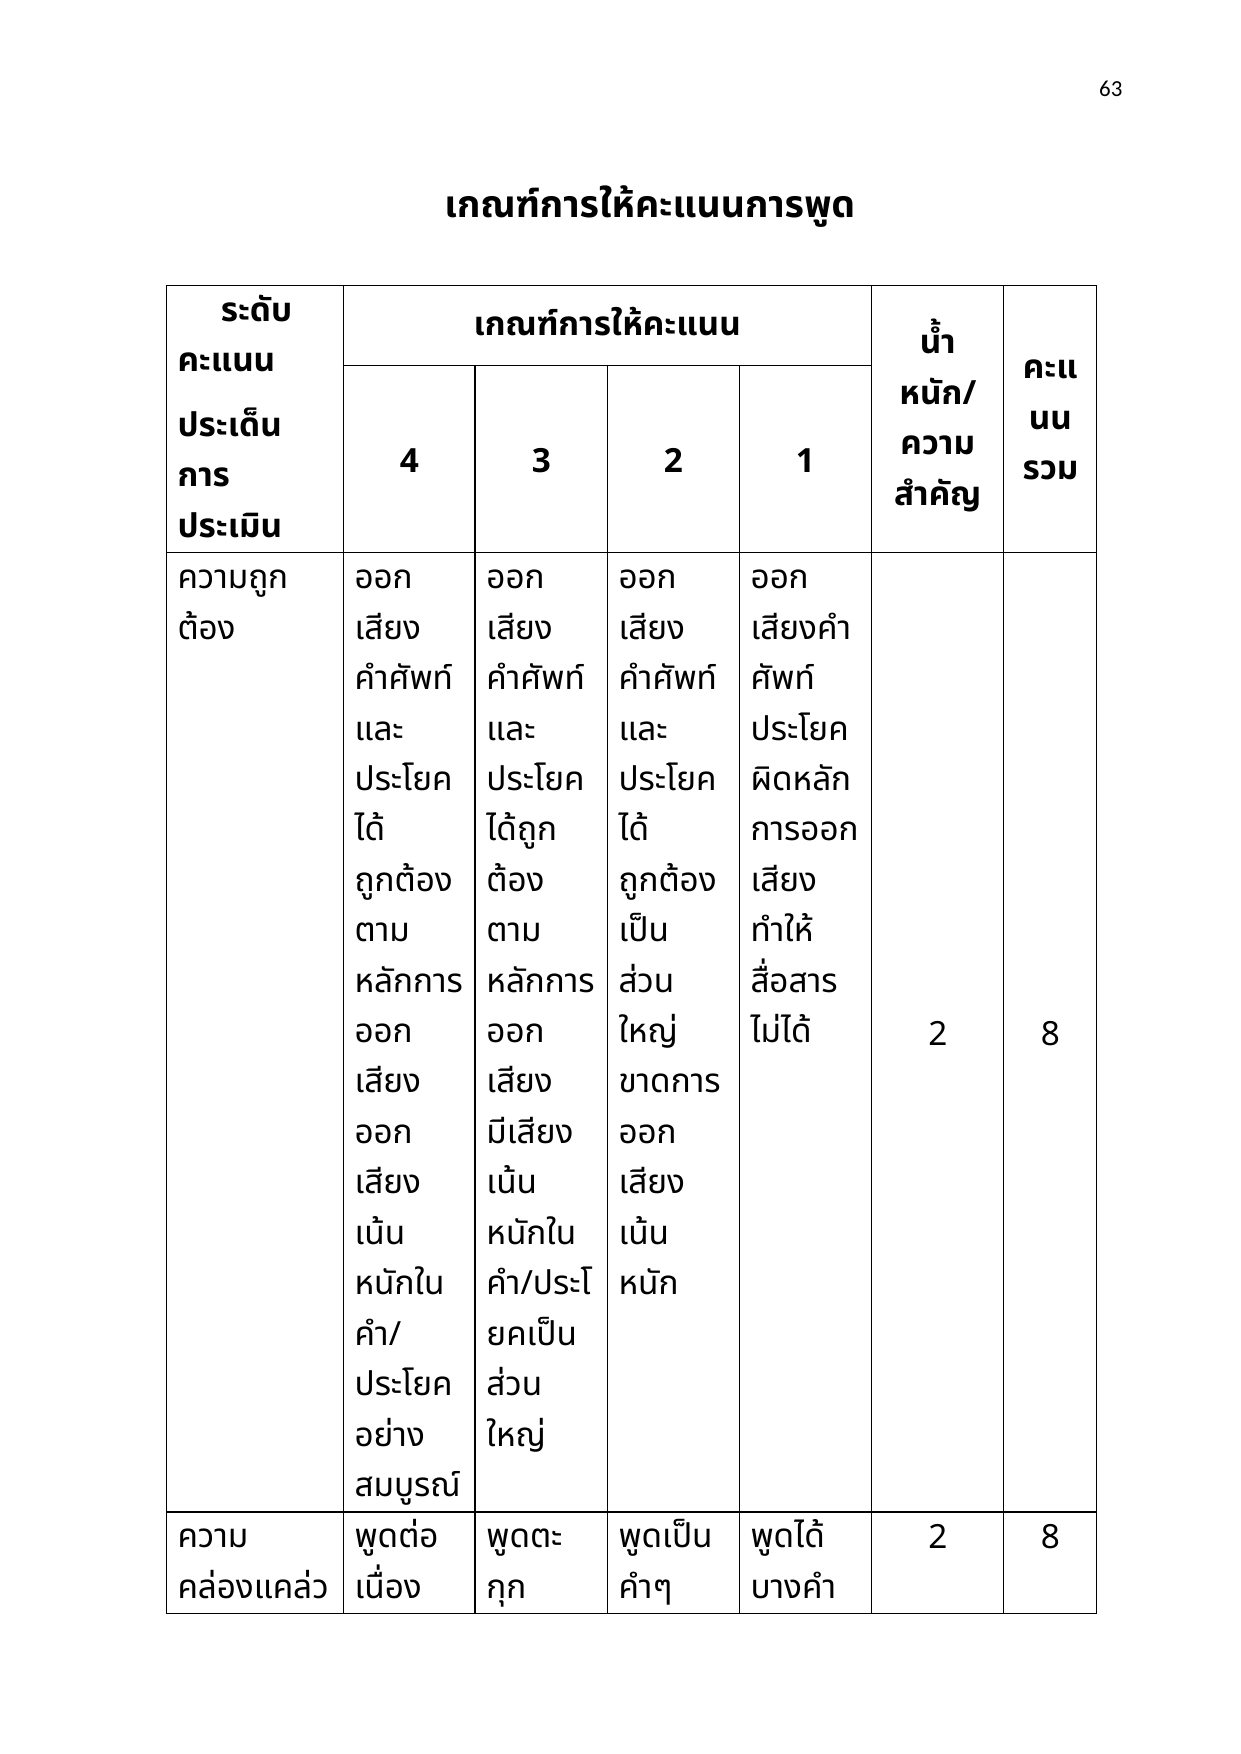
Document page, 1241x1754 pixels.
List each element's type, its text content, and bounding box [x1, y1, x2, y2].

table_header ระดับคะแนน ประเด็น การประเมิน [167, 286, 343, 552]
table_header น้ำหนัก/ ความสำคัญ [872, 286, 1003, 552]
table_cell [608, 1513, 739, 1613]
table_cell 4 [344, 366, 474, 552]
table_cell 2 [608, 366, 739, 552]
table_cell ความถูกต้อง [167, 553, 343, 1511]
table_cell 8 [1004, 1513, 1096, 1613]
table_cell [344, 1513, 474, 1613]
table_cell ออกเสียงคำศัพท์ประโยค ผิดหลักการออกเสียง ทำให้ สื่อสารไม่ได้ [740, 553, 871, 1511]
table_cell 2 [872, 1513, 1003, 1613]
table_header เกณฑ์การให้คะแนน [344, 286, 871, 365]
text เกณฑ์การให้คะแนนการพูด [177, 177, 1122, 234]
table_cell ออกเสียง คำศัพท์และประโยคได้ ถูกต้องเป็น ส่วนใหญ่ ขาดการ ออกเสียงเน้นหนัก [608, 553, 739, 1511]
table_cell 2 [872, 553, 1003, 1511]
table_cell ออกเสียง คำศัพท์และประโยคได้ถูกต้องตามหลักการออกเสียง มีเสียงเน้นหนักในคำ/ประโยคเป็นส่วนใหญ่ [476, 553, 607, 1511]
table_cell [740, 1513, 871, 1613]
table_cell ความคล่องแคล่ว [167, 1513, 343, 1613]
table_header คะแนน รวม [1004, 286, 1096, 552]
table_cell 8 [1004, 553, 1096, 1511]
table_cell 1 [740, 366, 871, 552]
table_cell ออกเสียง คำศัพท์และประโยคได้ ถูกต้องตามหลักการออกเสียง ออกเสียงเน้นหนักในคำ/ประโยคอย่างสมบูรณ์ [344, 553, 474, 1511]
table_cell 3 [476, 366, 607, 552]
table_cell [476, 1513, 607, 1613]
